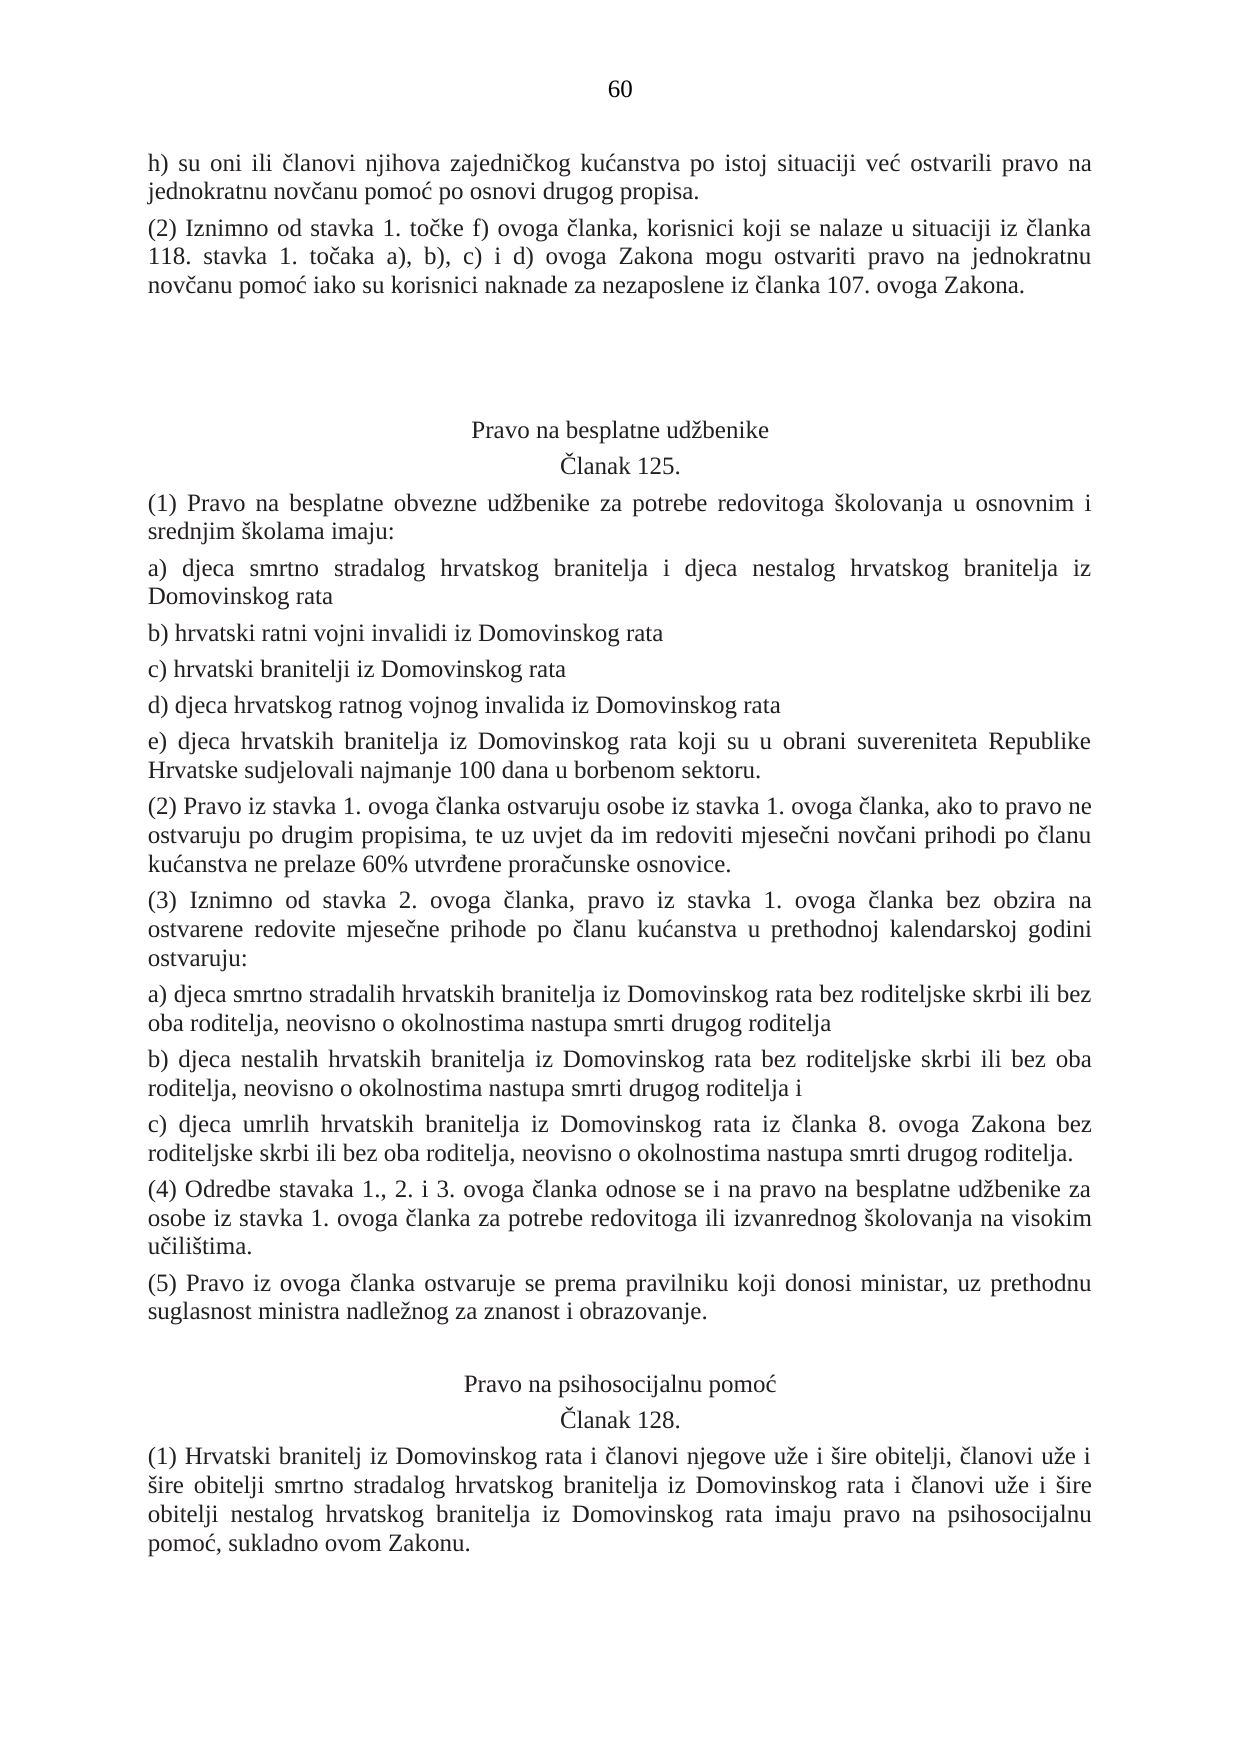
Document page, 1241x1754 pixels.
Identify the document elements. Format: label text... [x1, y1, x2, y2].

text d) djeca hrvatskog ratnog vojnog invalida iz Domovinskog rata [148, 690, 1093, 719]
text Pravo na psihosocijalnu pomoć [148, 1369, 1093, 1398]
text (1) Pravo na besplatne obvezne udžbenike za potrebe redovitoga školovanja u osnovnim i srednjim školama imaju: [148, 488, 1093, 545]
text e) djeca hrvatskih branitelja iz Domovinskog rata koji su u obrani suvereniteta Republike Hrvatske sudjelovali najmanje 100 dana u borbenom sektoru. [148, 726, 1093, 784]
text a) djeca smrtno stradalih hrvatskih branitelja iz Domovinskog rata bez roditeljske skrbi ili bez oba roditelja, neovisno o okolnostima nastupa smrti drugog roditelja [148, 979, 1093, 1036]
text (1) Hrvatski branitelj iz Domovinskog rata i članovi njegove uže i šire obitelji, članovi uže i šire obitelji smrtno stradalog hrvatskog branitelja iz Domovinskog rata i članovi uže i šire obitelji nestalog hrvatskog branitelja iz Domovinskog rata imaju pravo na psihosocijalnu pomoć, sukladno ovom Zakonu. [148, 1441, 1093, 1556]
text h) su oni ili članovi njihova zajedničkog kućanstva po istoj situaciji već ostvarili pravo na jednokratnu novčanu pomoć po osnovi drugog propisa. [148, 148, 1093, 205]
text c) djeca umrlih hrvatskih branitelja iz Domovinskog rata iz članka 8. ovoga Zakona bez roditeljske skrbi ili bez oba roditelja, neovisno o okolnostima nastupa smrti drugog roditelja. [148, 1109, 1093, 1166]
text Članak 128. [148, 1405, 1093, 1434]
text (3) Iznimno od stavka 2. ovoga članka, pravo iz stavka 1. ovoga članka bez obzira na ostvarene redovite mjesečne prihode po članu kućanstva u prethodnoj kalendarskoj godini ostvaruju: [148, 885, 1093, 971]
text (4) Odredbe stavaka 1., 2. i 3. ovoga članka odnose se i na pravo na besplatne udžbenike za osobe iz stavka 1. ovoga članka za potrebe redovitoga ili izvanrednog školovanja na visokim učilištima. [148, 1174, 1093, 1260]
text b) djeca nestalih hrvatskih branitelja iz Domovinskog rata bez roditeljske skrbi ili bez oba roditelja, neovisno o okolnostima nastupa smrti drugog roditelja i [148, 1044, 1093, 1101]
text c) hrvatski branitelji iz Domovinskog rata [148, 654, 1093, 683]
text a) djeca smrtno stradalog hrvatskog branitelja i djeca nestalog hrvatskog branitelja iz Domovinskog rata [148, 553, 1093, 610]
text Pravo na besplatne udžbenike [148, 415, 1093, 444]
text (2) Pravo iz stavka 1. ovoga članka ostvaruju osobe iz stavka 1. ovoga članka, ako to pravo ne ostvaruju po drugim propisima, te uz uvjet da im redoviti mjesečni novčani prihodi po članu kućanstva ne prelaze 60% utvrđene proračunske osnovice. [148, 791, 1093, 878]
text b) hrvatski ratni vojni invalidi iz Domovinskog rata [148, 618, 1093, 646]
text (5) Pravo iz ovoga članka ostvaruje se prema pravilniku koji donosi ministar, uz prethodnu suglasnost ministra nadležnog za znanost i obrazovanje. [148, 1268, 1093, 1325]
text (2) Iznimno od stavka 1. točke f) ovoga članka, korisnici koji se nalaze u situaciji iz članka 118. stavka 1. točaka a), b), c) i d) ovoga Zakona mogu ostvariti pravo na jednokratnu novčanu pomoć iako su korisnici naknade za nezaposlene iz članka 107. ovoga Zakona. [148, 213, 1093, 299]
text Članak 125. [148, 451, 1093, 480]
